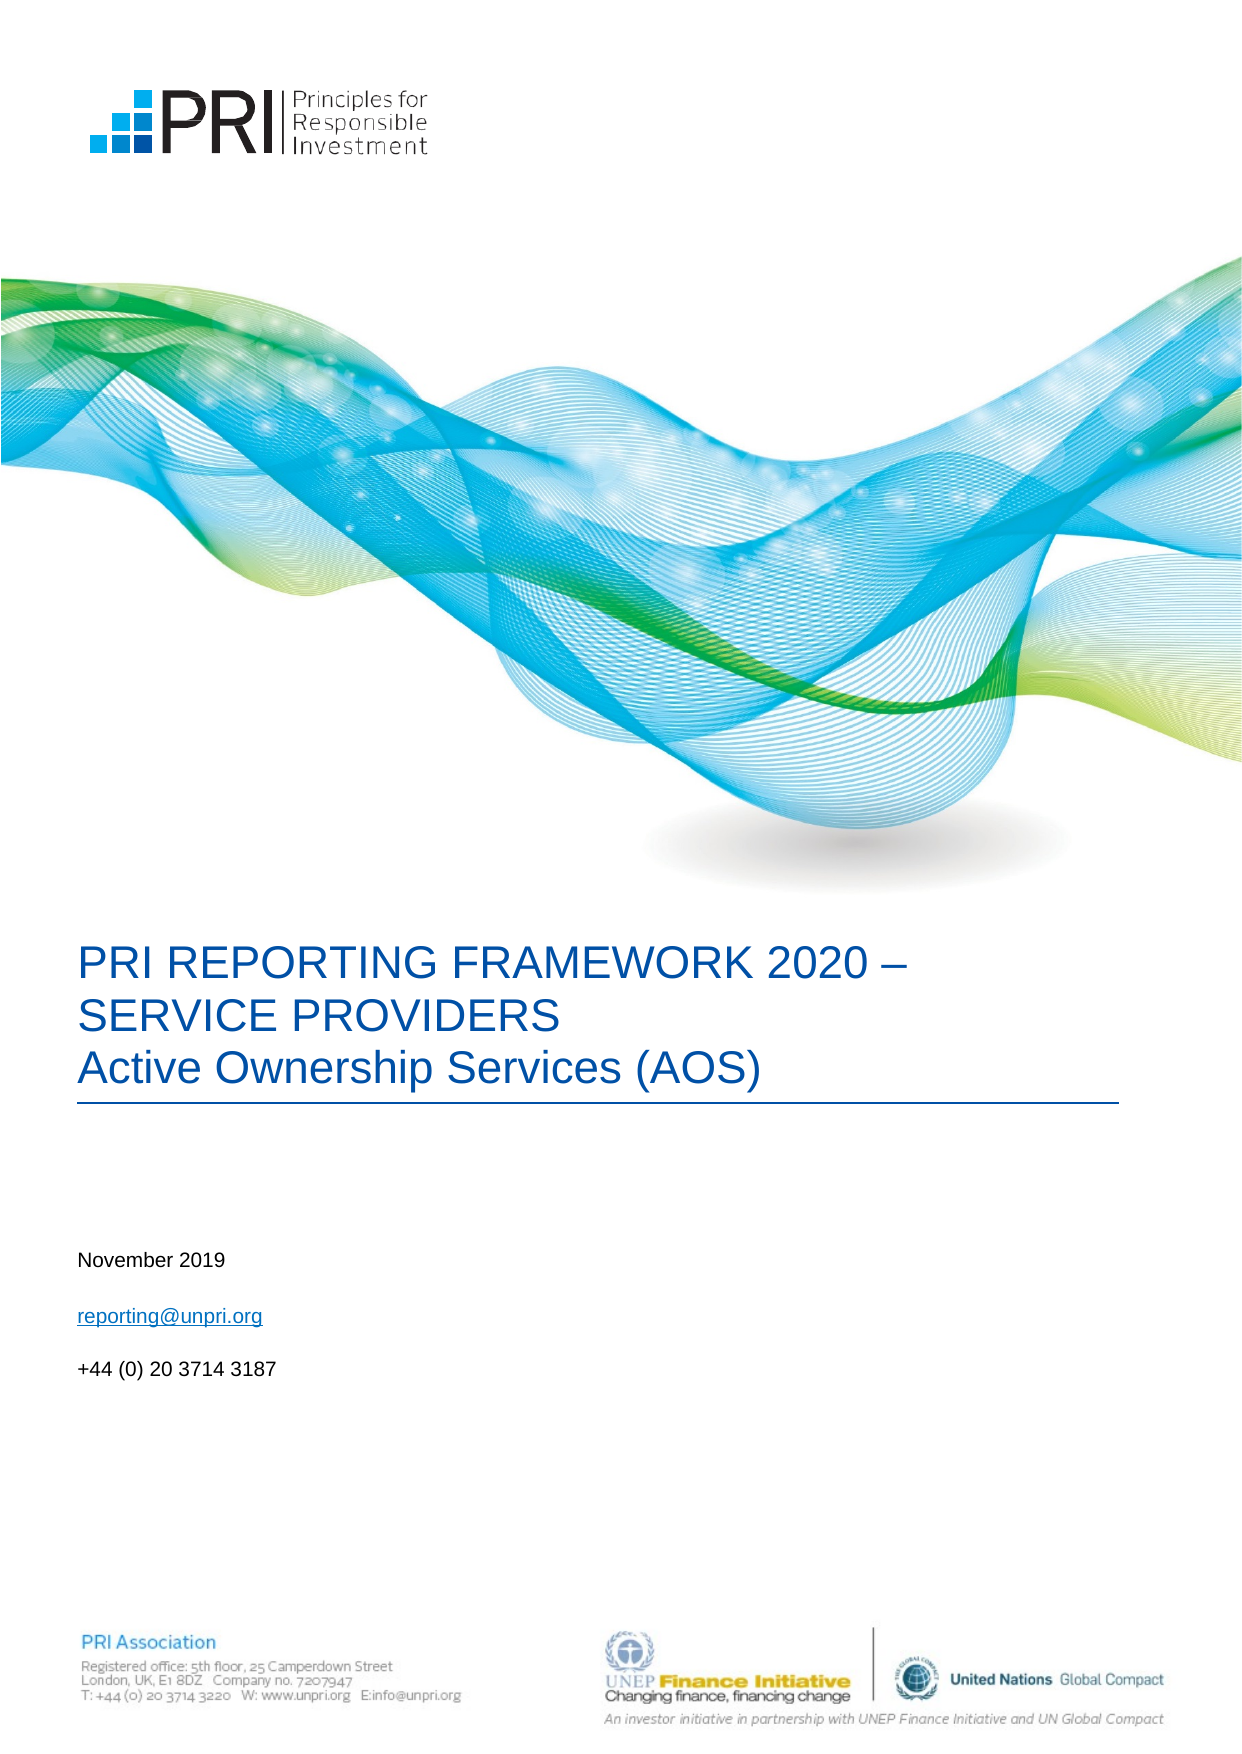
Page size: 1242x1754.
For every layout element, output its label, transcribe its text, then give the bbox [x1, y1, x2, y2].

title Active Ownership Services (AOS) [77, 1041, 1119, 1102]
text +44 (0) 20 3714 3187 [77, 1360, 1119, 1381]
picture [1, 1, 1242, 1041]
text November 2019 [77, 1248, 1119, 1272]
title PRI REPORTING FRAMEWORK 2020 – SERVICE PROVIDERS [77, 935, 1119, 1041]
text reporting@unpri.org [77, 1304, 1119, 1328]
picture [2, 1610, 1240, 1754]
